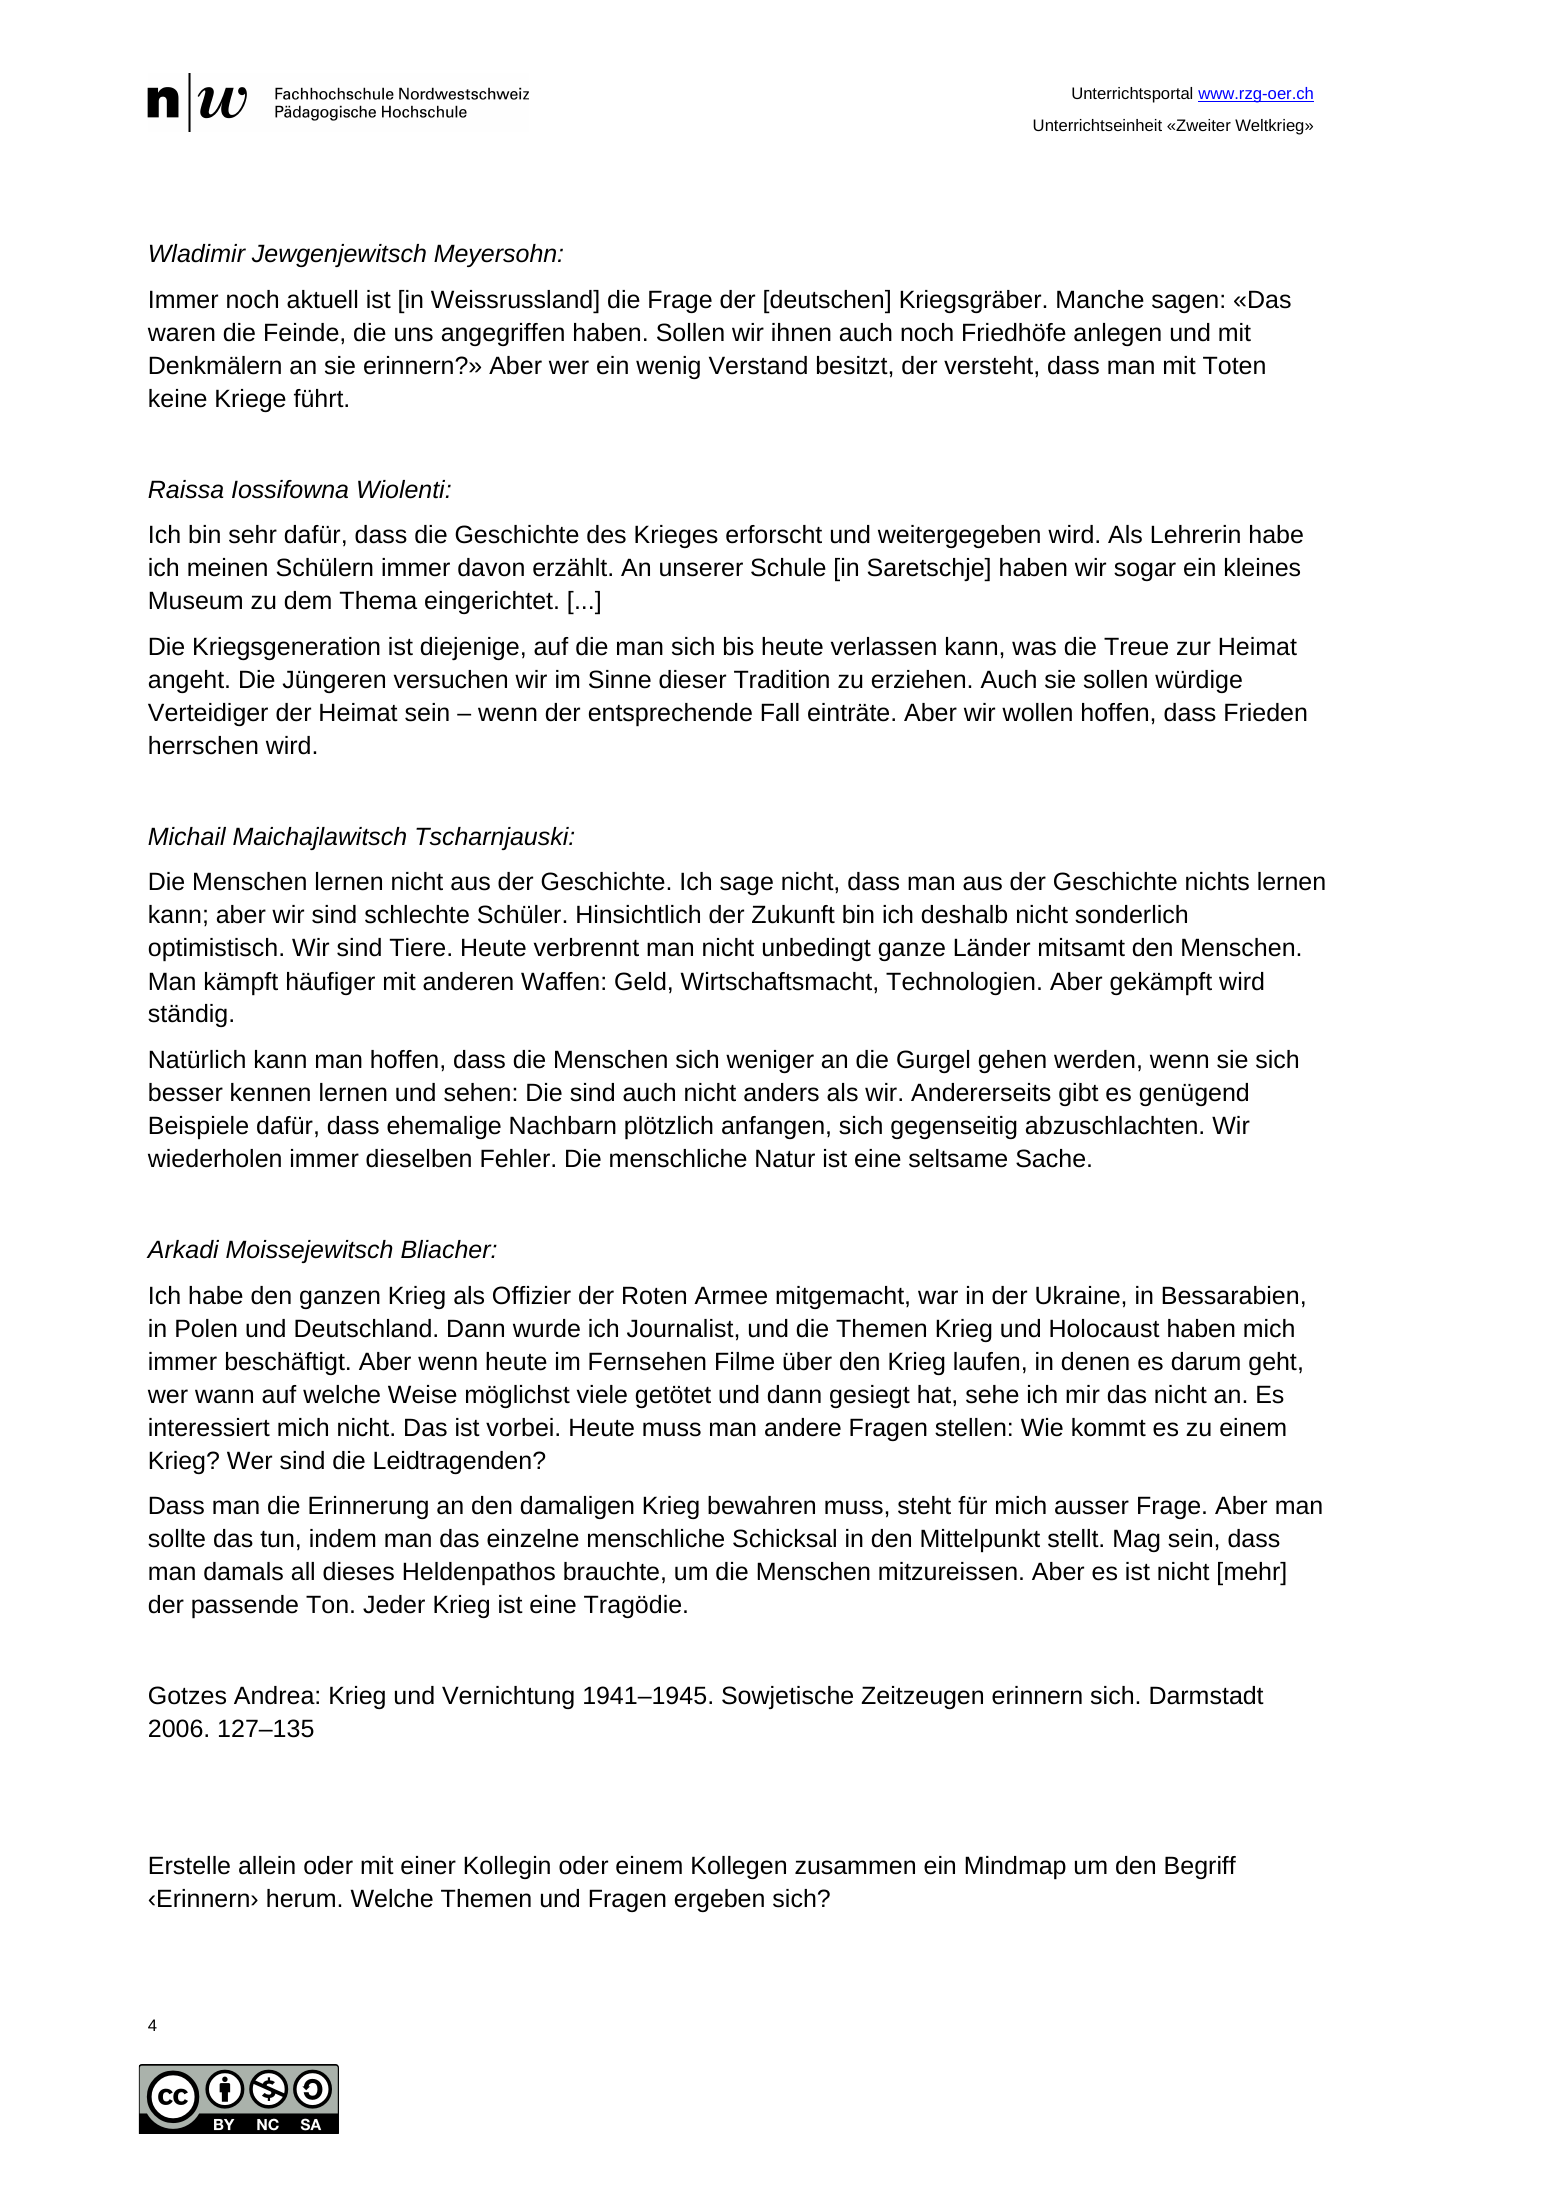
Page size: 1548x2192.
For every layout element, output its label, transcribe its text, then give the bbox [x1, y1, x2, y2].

text Erstelle allein oder mit einer Kollegin oder einem Kollegen zusammen ein Mindmap um den Begriff ‹Erinnern› herum. Welche Themen und Fragen ergeben sich? [148, 1851, 1329, 1913]
picture [147, 73, 529, 132]
text Wladimir Jewgenjewitsch Meyersohn: [148, 239, 1329, 268]
text Arkadi Moissejewitsch Bliacher: [148, 1235, 1329, 1264]
picture [138, 2064, 339, 2134]
text Die Kriegsgeneration ist diejenige, auf die man sich bis heute verlassen kann, was die Treue zur Heimat angeht. Die Jüngeren versuchen wir im Sinne dieser Tradition zu erziehen. Auch sie sollen würdige Verteidiger der Heimat sein – wenn der entsprechende Fall einträte. Aber wir wollen hoffen, dass Frieden herrschen wird. [148, 632, 1329, 759]
text Die Menschen lernen nicht aus der Geschichte. Ich sage nicht, dass man aus der Geschichte nichts lernen kann; aber wir sind schlechte Schüler. Hinsichtlich der Zukunft bin ich deshalb nicht sonderlich optimistisch. Wir sind Tiere. Heute verbrennt man nicht unbedingt ganze Länder mitsamt den Menschen. Man kämpft häufiger mit anderen Waffen: Geld, Wirtschaftsmacht, Technologien. Aber gekämpft wird ständig. [148, 867, 1329, 1028]
text Immer noch aktuell ist [in Weissrussland] die Frage der [deutschen] Kriegsgräber. Manche sagen: «Das waren die Feinde, die uns angegriffen haben. Sollen wir ihnen auch noch Friedhöfe anlegen und mit Denkmälern an sie erinnern?» Aber wer ein wenig Verstand besitzt, der versteht, dass man mit Toten keine Kriege führt. [148, 284, 1329, 412]
text Gotzes Andrea: Krieg und Vernichtung 1941–1945. Sowjetische Zeitzeugen erinnern sich. Darmstadt 2006. 127–135 [148, 1681, 1329, 1743]
text Dass man die Erinnerung an den damaligen Krieg bewahren muss, steht für mich ausser Frage. Aber man sollte das tun, indem man das einzelne menschliche Schicksal in den Mittelpunkt stellt. Mag sein, dass man damals all dieses Heldenpathos brauchte, um die Menschen mitzureissen. Aber es ist nicht [mehr] der passende Ton. Jeder Krieg ist eine Tragödie. [148, 1491, 1329, 1619]
text Ich bin sehr dafür, dass die Geschichte des Krieges erforscht und weitergegeben wird. Als Lehrerin habe ich meinen Schülern immer davon erzählt. An unserer Schule [in Saretschje] haben wir sogar ein kleines Museum zu dem Thema eingerichtet. [...] [148, 520, 1329, 615]
text Natürlich kann man hoffen, dass die Menschen sich weniger an die Gurgel gehen werden, wenn sie sich besser kennen lernen und sehen: Die sind auch nicht anders als wir. Andererseits gibt es genügend Beispiele dafür, dass ehemalige Nachbarn plötzlich anfangen, sich gegenseitig abzuschlachten. Wir wiederholen immer dieselben Fehler. Die menschliche Natur ist eine seltsame Sache. [148, 1045, 1329, 1173]
text Ich habe den ganzen Krieg als Offizier der Roten Armee mitgemacht, war in der Ukraine, in Bessarabien, in Polen und Deutschland. Dann wurde ich Journalist, und die Themen Krieg und Holocaust haben mich immer beschäftigt. Aber wenn heute im Fernsehen Filme über den Krieg laufen, in denen es darum geht, wer wann auf welche Weise möglichst viele getötet und dann gesiegt hat, sehe ich mir das nicht an. Es interessiert mich nicht. Das ist vorbei. Heute muss man andere Fragen stellen: Wie kommt es zu einem Krieg? Wer sind die Leidtragenden? [148, 1281, 1329, 1474]
text Raissa Iossifowna Wiolenti: [148, 475, 1329, 503]
text Michail Maichajlawitsch Tscharnjauski: [148, 822, 1329, 851]
